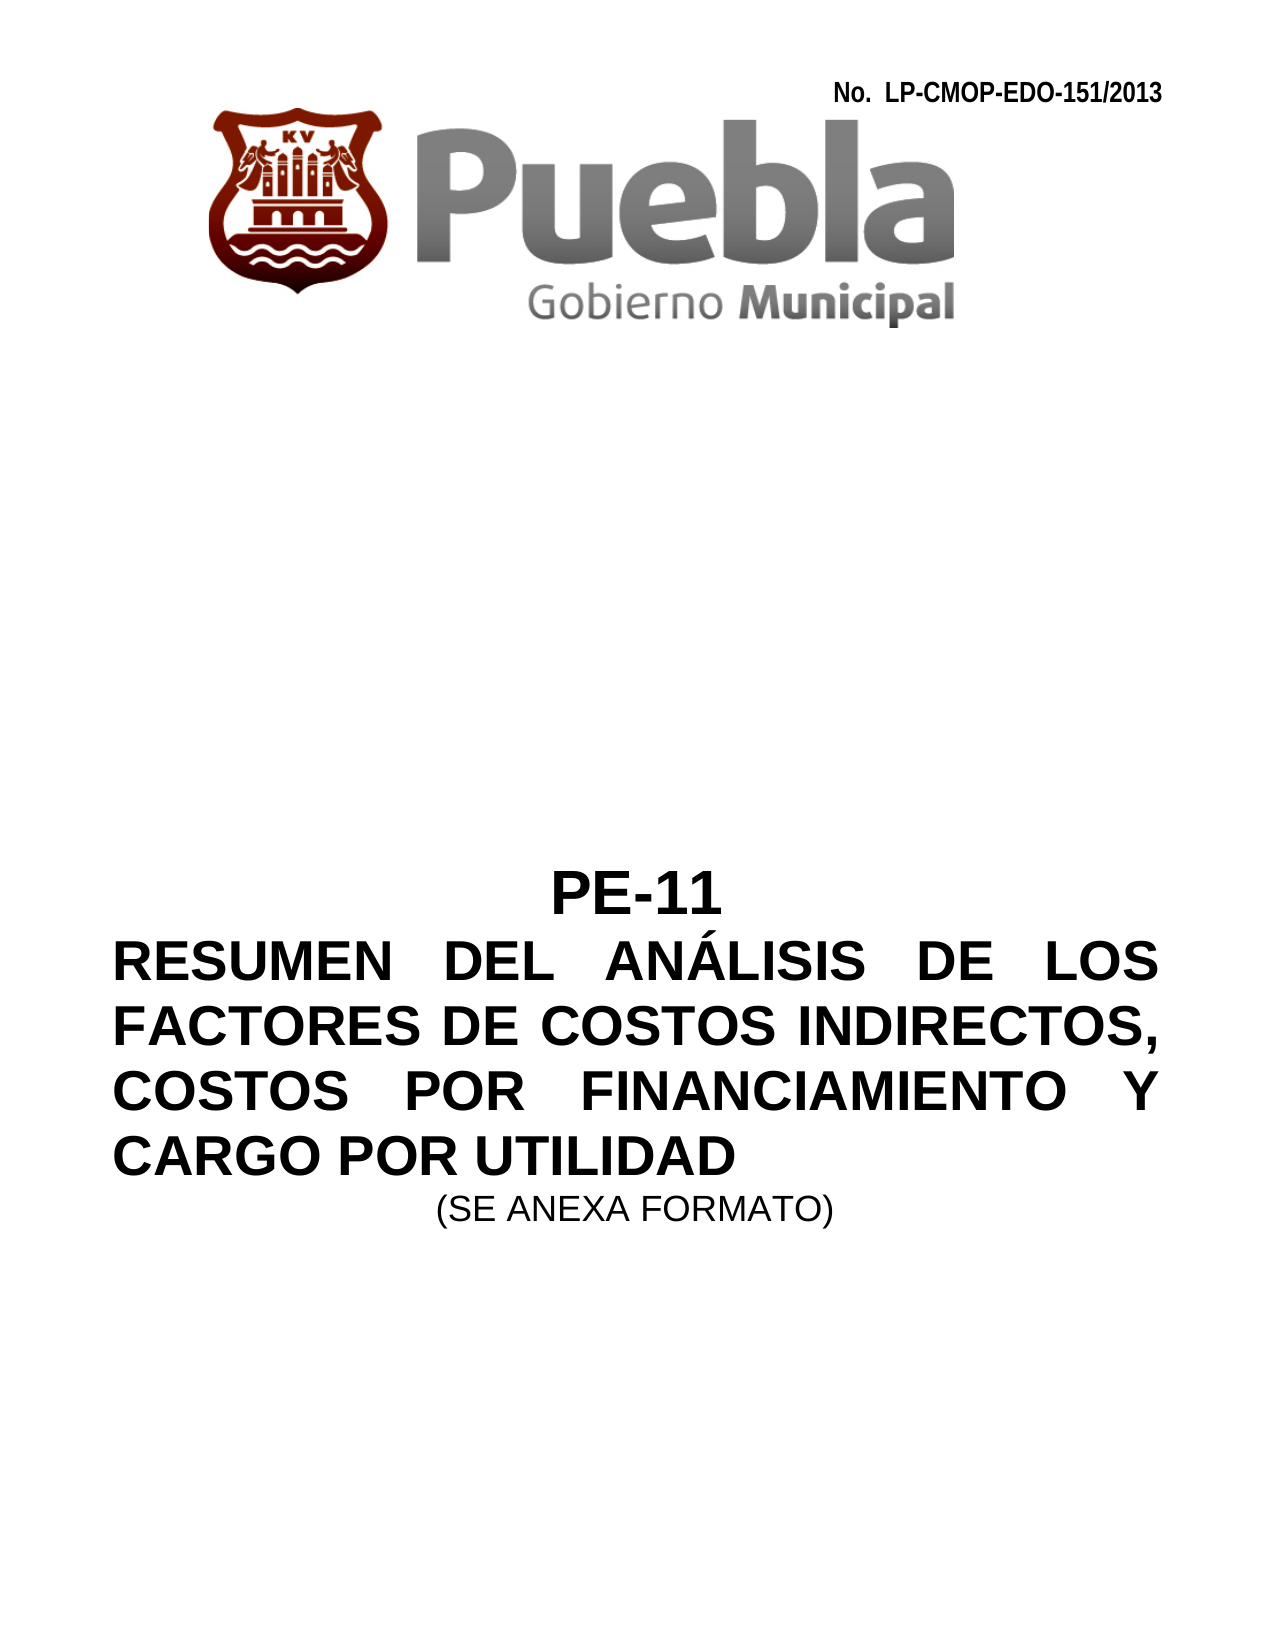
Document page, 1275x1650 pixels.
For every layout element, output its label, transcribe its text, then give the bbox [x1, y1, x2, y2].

text PE-11 [112, 856, 1161, 928]
text RESUMEN DEL ANÁLISIS DE LOS FACTORES DE COSTOS INDIRECTOS, COSTOS POR FINANCIAMIENTO Y CARGO POR UTILIDAD [112, 928, 1161, 1187]
text (SE ANEXA FORMATO) [112, 1187, 1161, 1229]
picture [208, 108, 954, 328]
